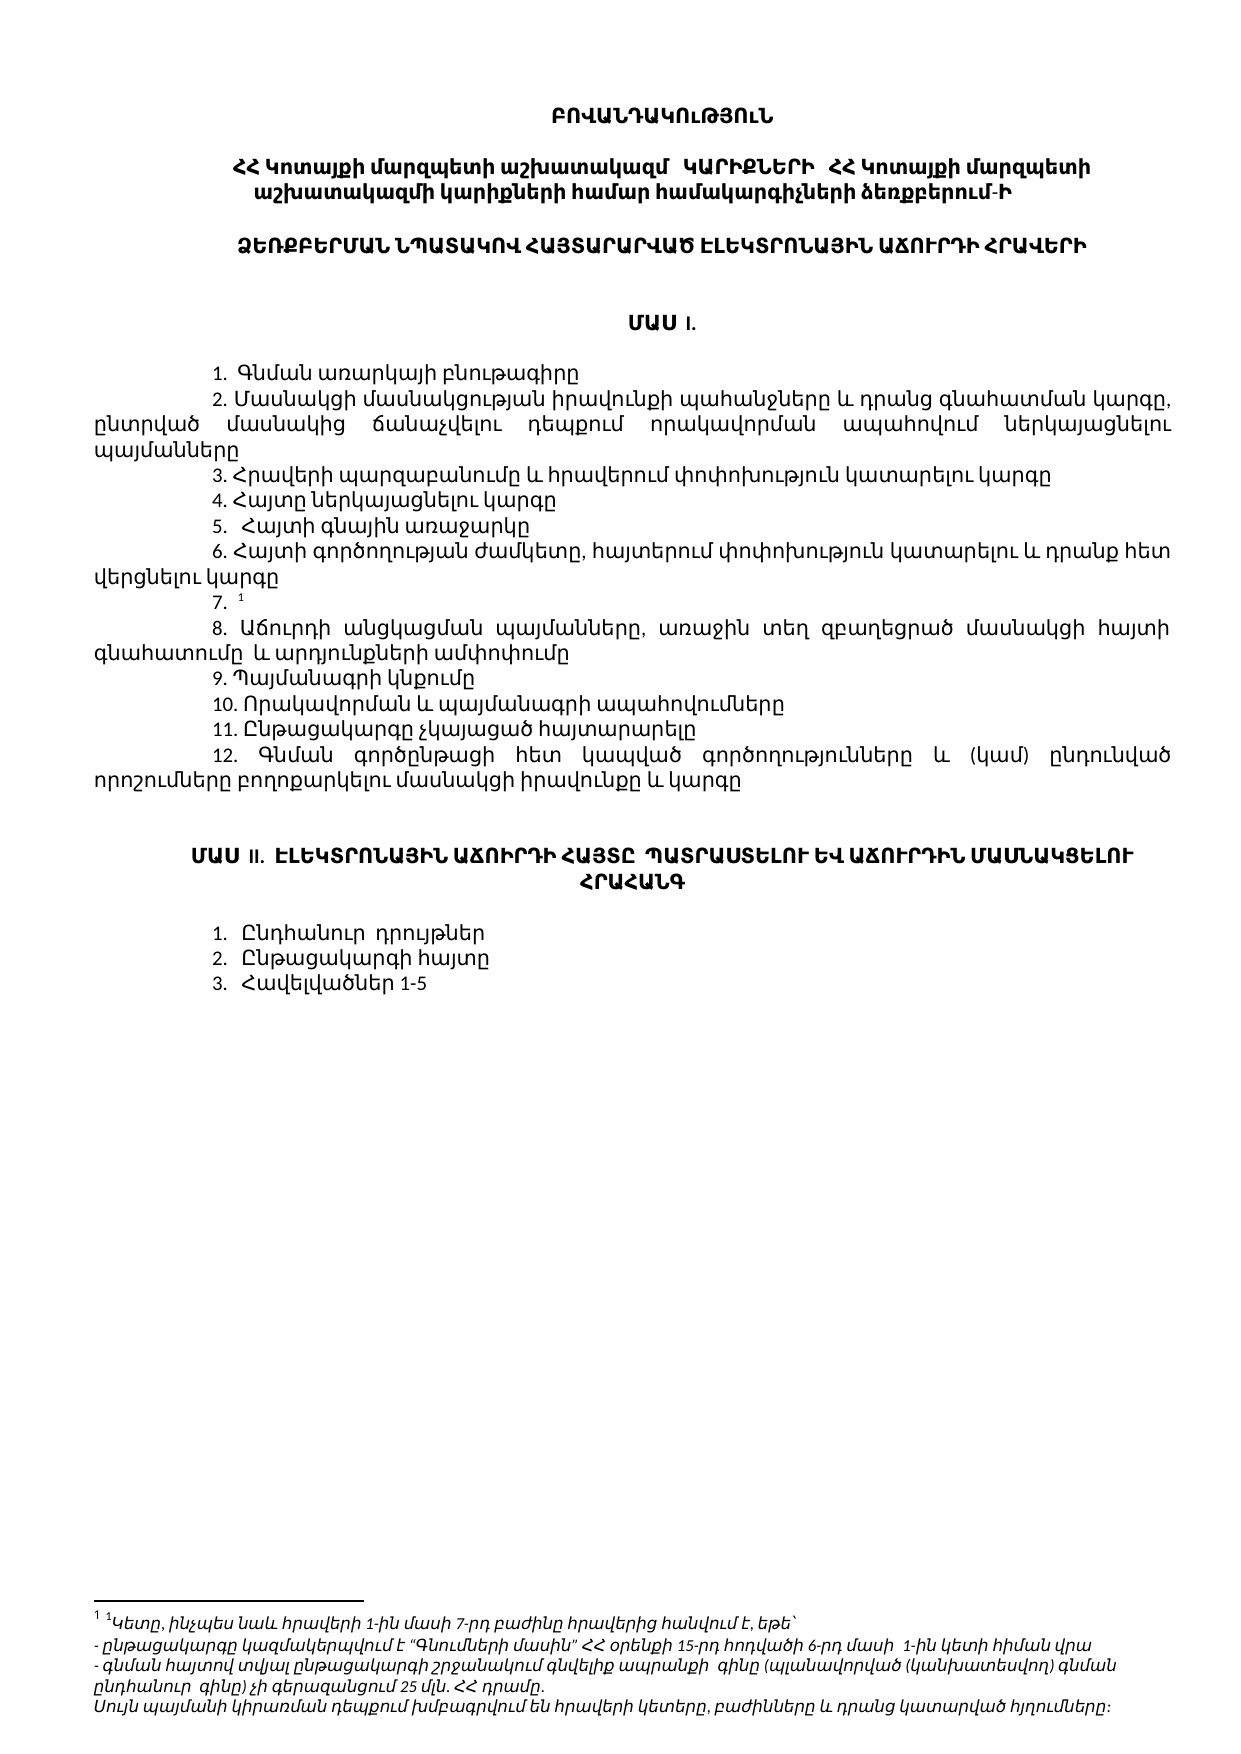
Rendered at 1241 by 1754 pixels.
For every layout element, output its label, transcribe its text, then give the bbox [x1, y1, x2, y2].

text ՀՀ Կոտայքի մարզպետի աշխատակազմ ԿԱՐԻՔՆԵՐԻ ՀՀ Կոտայքի մարզպետի աշխատակազմի կարիքների համար համակարգիչների ձեռքբերում-Ի [94, 154, 1171, 205]
text 1. Գնման առարկայի բնութագիրը [94, 361, 1171, 386]
text 4. Հայտը ներկայացնելու կարգը [94, 488, 1171, 513]
text 12. Գնման գործընթացի հետ կապված գործողությունները և (կամ) ընդունված որոշումները բողոքարկելու մասնակցի իրավունքը և կարգը [94, 742, 1171, 793]
text ՄԱՍ II. ԷԼԵԿՏՐՈՆԱՅԻՆ ԱՃՈԻՐԴԻ ՀԱՅՏԸ ՊԱՏՐԱՍՏԵԼՈՒ ԵՎ ԱՃՈՒՐԴԻՆ ՄԱՍՆԱԿՑԵԼՈՒ ՀՐԱՀԱՆԳ [94, 843, 1171, 894]
text 5. Հայտի գնային առաջարկը [94, 513, 1171, 538]
text ՁԵՌՔԲԵՐՄԱՆ ՆՊԱՏԱԿՈՎ ՀԱՅՏԱՐԱՐՎԱԾ ԷԼԵԿՏՐՈՆԱՅԻՆ ԱՃՈՒՐԴԻ ՀՐԱՎԵՐԻ [94, 233, 1171, 259]
text 1. Ընդհանուր դրույթներ [94, 920, 1171, 945]
text 7. 1 [94, 589, 1171, 615]
text 2. Մասնակցի մասնակցության իրավունքի պահանջները և դրանց գնահատման կարգը, ընտրված մասնակից ճանաչվելու դեպքում որակավորման ապահովում ներկայացնելու պայմանները [94, 386, 1171, 462]
text 3. Հրավերի պարզաբանումը և հրավերում փոփոխություն կատարելու կարգը [94, 462, 1171, 488]
text 2. Ընթացակարգի հայտը [94, 945, 1171, 971]
text 6. Հայտի գործողության ժամկետը, հայտերում փոփոխություն կատարելու և դրանք հետ վերցնելու կարգը [94, 538, 1171, 589]
text 9. Պայմանագրի կնքումը [94, 666, 1171, 691]
text ԲՈՎԱՆԴԱԿՈւԹՅՈւՆ [94, 103, 1171, 128]
text 11. Ընթացակարգը չկայացած հայտարարելը [94, 716, 1171, 742]
text ՄԱՍ I. [94, 310, 1171, 335]
text 8. Աճուրդի անցկացման պայմանները, առաջին տեղ զբաղեցրած մասնակցի հայտի գնահատումը և արդյունքների ամփոփումը [94, 615, 1171, 666]
text 10. Որակավորման և պայմանագրի ապահովումները [94, 691, 1171, 716]
text 3. Հավելվածներ 1-5 [94, 971, 1171, 996]
